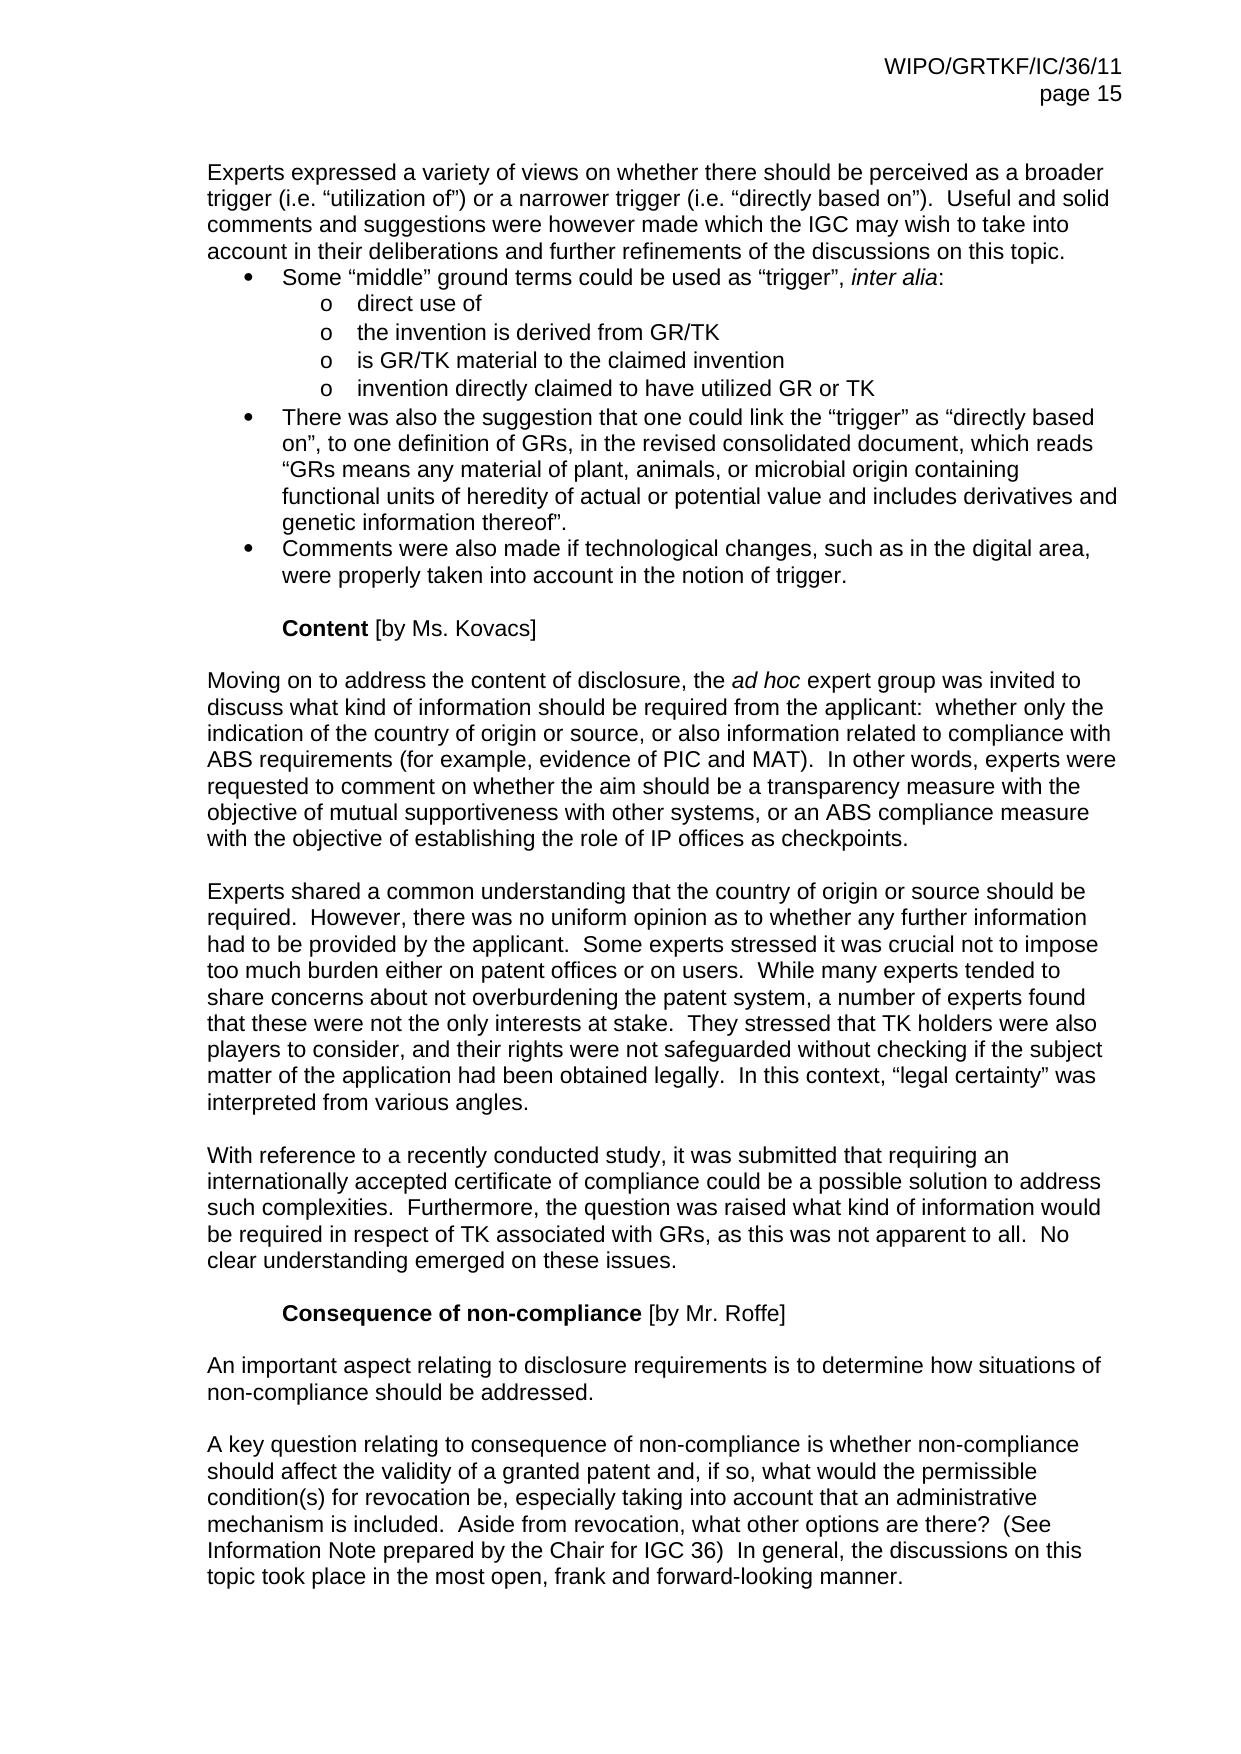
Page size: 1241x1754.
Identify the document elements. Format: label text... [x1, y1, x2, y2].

text Moving on to address the content of disclosure, the ad hoc expert group was invited to discuss what kind of information should be required from the applicant: whether only the indication of the country of origin or source, or also information related to compliance with ABS requirements (for example, evidence of PIC and MAT). In other words, experts were requested to comment on whether the aim should be a transparency measure with the objective of mutual supportiveness with other systems, or an ABS compliance measure with the objective of establishing the role of IP offices as checkpoints. [207, 667, 1122, 852]
list is GR/TK material to the claimed invention [319, 347, 1122, 375]
text With reference to a recently conducted study, it was submitted that requiring an internationally accepted certificate of compliance could be a possible solution to address such complexities. Furthermore, the question was raised what kind of information would be required in respect of TK associated with GRs, as this was not apparent to all. No clear understanding emerged on these issues. [207, 1142, 1122, 1273]
list There was also the suggestion that one could link the “trigger” as “directly based on”, to one definition of GRs, in the revised consolidated document, which reads “GRs means any material of plant, animals, or microbial origin containing functional units of heredity of actual or potential value and includes derivatives and genetic information thereof”. [244, 404, 1122, 535]
list invention directly claimed to have utilized GR or TK [319, 375, 1122, 404]
text Experts shared a common understanding that the country of origin or source should be required. However, there was no uniform opinion as to whether any further information had to be provided by the applicant. Some experts stressed it was crucial not to impose too much burden either on patent offices or on users. While many experts tended to share concerns about not overburdening the patent system, a number of experts found that these were not the only interests at stake. They stressed that TK holders were also players to consider, and their rights were not safeguarded without checking if the subject matter of the application had been obtained legally. In this context, “legal certainty” was interpreted from various angles. [207, 878, 1122, 1115]
text An important aspect relating to disclosure requirements is to determine how situations of non-compliance should be addressed. [207, 1352, 1122, 1405]
text Content [by Ms. Kovacs] [282, 614, 1122, 641]
list Some “middle” ground terms could be used as “trigger”, inter alia: [244, 264, 1122, 290]
text Experts expressed a variety of views on whether there should be perceived as a broader trigger (i.e. “utilization of”) or a narrower trigger (i.e. “directly based on”). Useful and solid comments and suggestions were however made which the IGC may wish to take into account in their deliberations and further refinements of the discussions on this topic. [207, 158, 1122, 264]
text Consequence of non-compliance [by Mr. Roffe] [207, 1300, 1122, 1326]
text A key question relating to consequence of non-compliance is whether non-compliance should affect the validity of a granted patent and, if so, what would the permissible condition(s) for revocation be, especially taking into account that an administrative mechanism is included. Aside from revocation, what other options are there? (See Information Note prepared by the Chair for IGC 36) In general, the discussions on this topic took place in the most open, frank and forward-looking manner. [207, 1431, 1122, 1589]
list direct use of [319, 290, 1122, 319]
list the invention is derived from GR/TK [319, 319, 1122, 347]
list Comments were also made if technological changes, such as in the digital area, were properly taken into account in the notion of trigger. [244, 535, 1122, 588]
